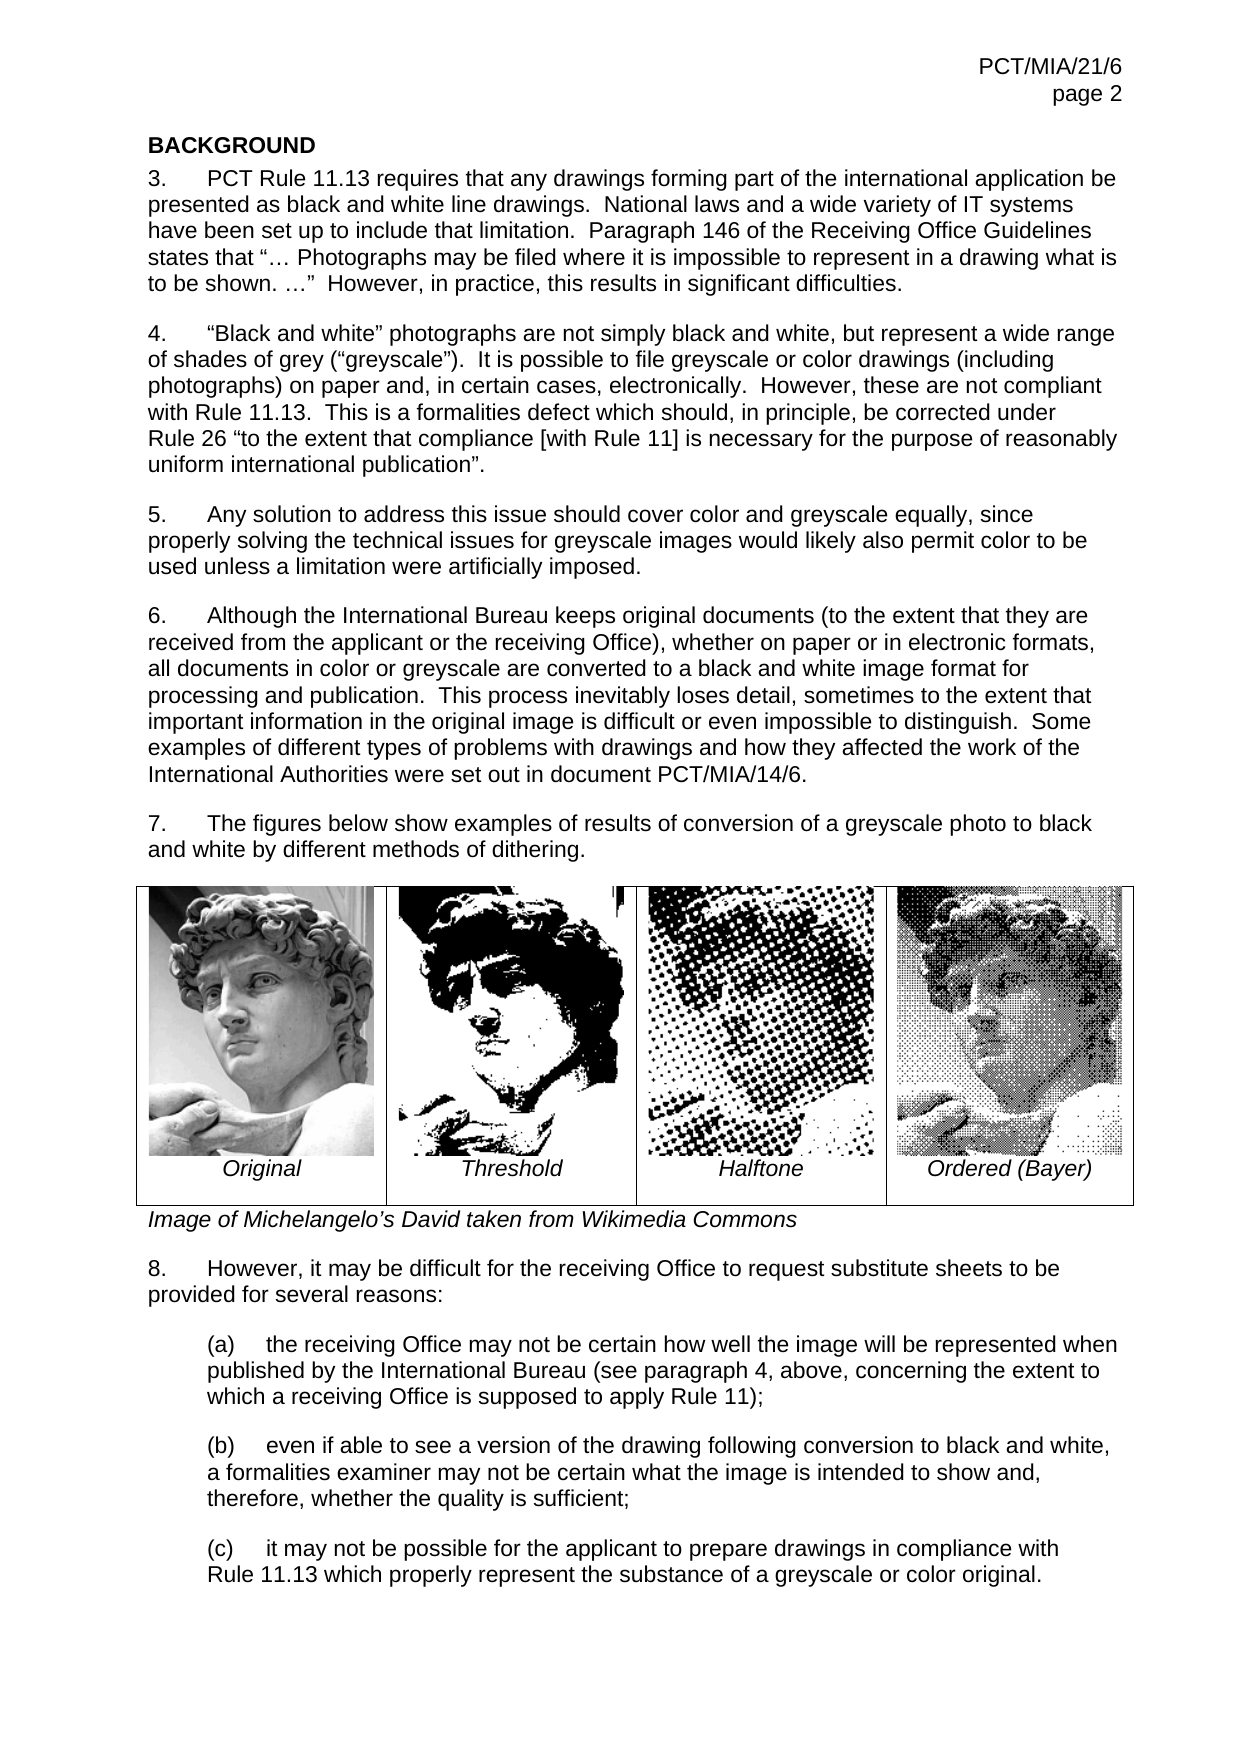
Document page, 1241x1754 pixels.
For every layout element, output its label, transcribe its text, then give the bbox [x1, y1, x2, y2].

table_header Original [137, 887, 386, 1204]
text “Black and white” photographs are not simply black and white, but represent a wide range of shades of grey (“greyscale”). It is possible to file greyscale or color drawings (including photographs) on paper and, in certain cases, electronically. However, these are not compliant with Rule 11.13. This is a formalities defect which should, in principle, be corrected under Rule 26 “to the extent that compliance [with Rule 11] is necessary for the purpose of reasonably uniform international publication”. [148, 319, 1122, 478]
subtitle Background [148, 132, 1122, 158]
picture [648, 886, 874, 1156]
table_header Ordered (Bayer) [887, 887, 1133, 1204]
text The figures below show examples of results of conversion of a greyscale photo to black and white by different methods of dithering. [148, 810, 1122, 863]
list even if able to see a version of the drawing following conversion to black and white, a formalities examiner may not be certain what the image is intended to show and, therefore, whether the quality is sufficient; [207, 1432, 1122, 1512]
text Although the International Bureau keeps original documents (to the extent that they are received from the applicant or the receiving Office), whether on paper or in electronic formats, all documents in color or greyscale are converted to a black and white image format for processing and publication. This process inevitably loses detail, sometimes to the extent that important information in the original image is difficult or even impossible to distinguish. Some examples of different types of problems with drawings and how they affected the work of the International Authorities were set out in document PCT/MIA/14/6. [148, 602, 1122, 787]
list it may not be possible for the applicant to prepare drawings in compliance with Rule 11.13 which properly represent the substance of a greyscale or color original. [207, 1534, 1122, 1587]
text However, it may be difficult for the receiving Office to request substitute sheets to be provided for several reasons: [148, 1255, 1122, 1308]
list Image of Michelangelo’s David taken from Wikimedia Commons [148, 1206, 1122, 1232]
table_header Halftone [637, 887, 886, 1204]
picture [897, 886, 1123, 1156]
text Any solution to address this issue should cover color and greyscale equally, since properly solving the technical issues for greyscale images would likely also permit color to be used unless a limitation were artificially imposed. [148, 501, 1122, 579]
table_header Threshold [387, 887, 636, 1204]
picture [398, 886, 624, 1156]
list the receiving Office may not be certain how well the image will be represented when published by the International Bureau (see paragraph 4, above, concerning the extent to which a receiving Office is supposed to apply Rule 11); [207, 1331, 1122, 1409]
text PCT Rule 11.13 requires that any drawings forming part of the international application be presented as black and white line drawings. National laws and a wide variety of IT systems have been set up to include that limitation. Paragraph 146 of the Receiving Office Guidelines states that “… Photographs may be filed where it is impossible to represent in a drawing what is to be shown. …” However, in practice, this results in significant difficulties. [148, 165, 1122, 297]
picture [148, 886, 374, 1156]
